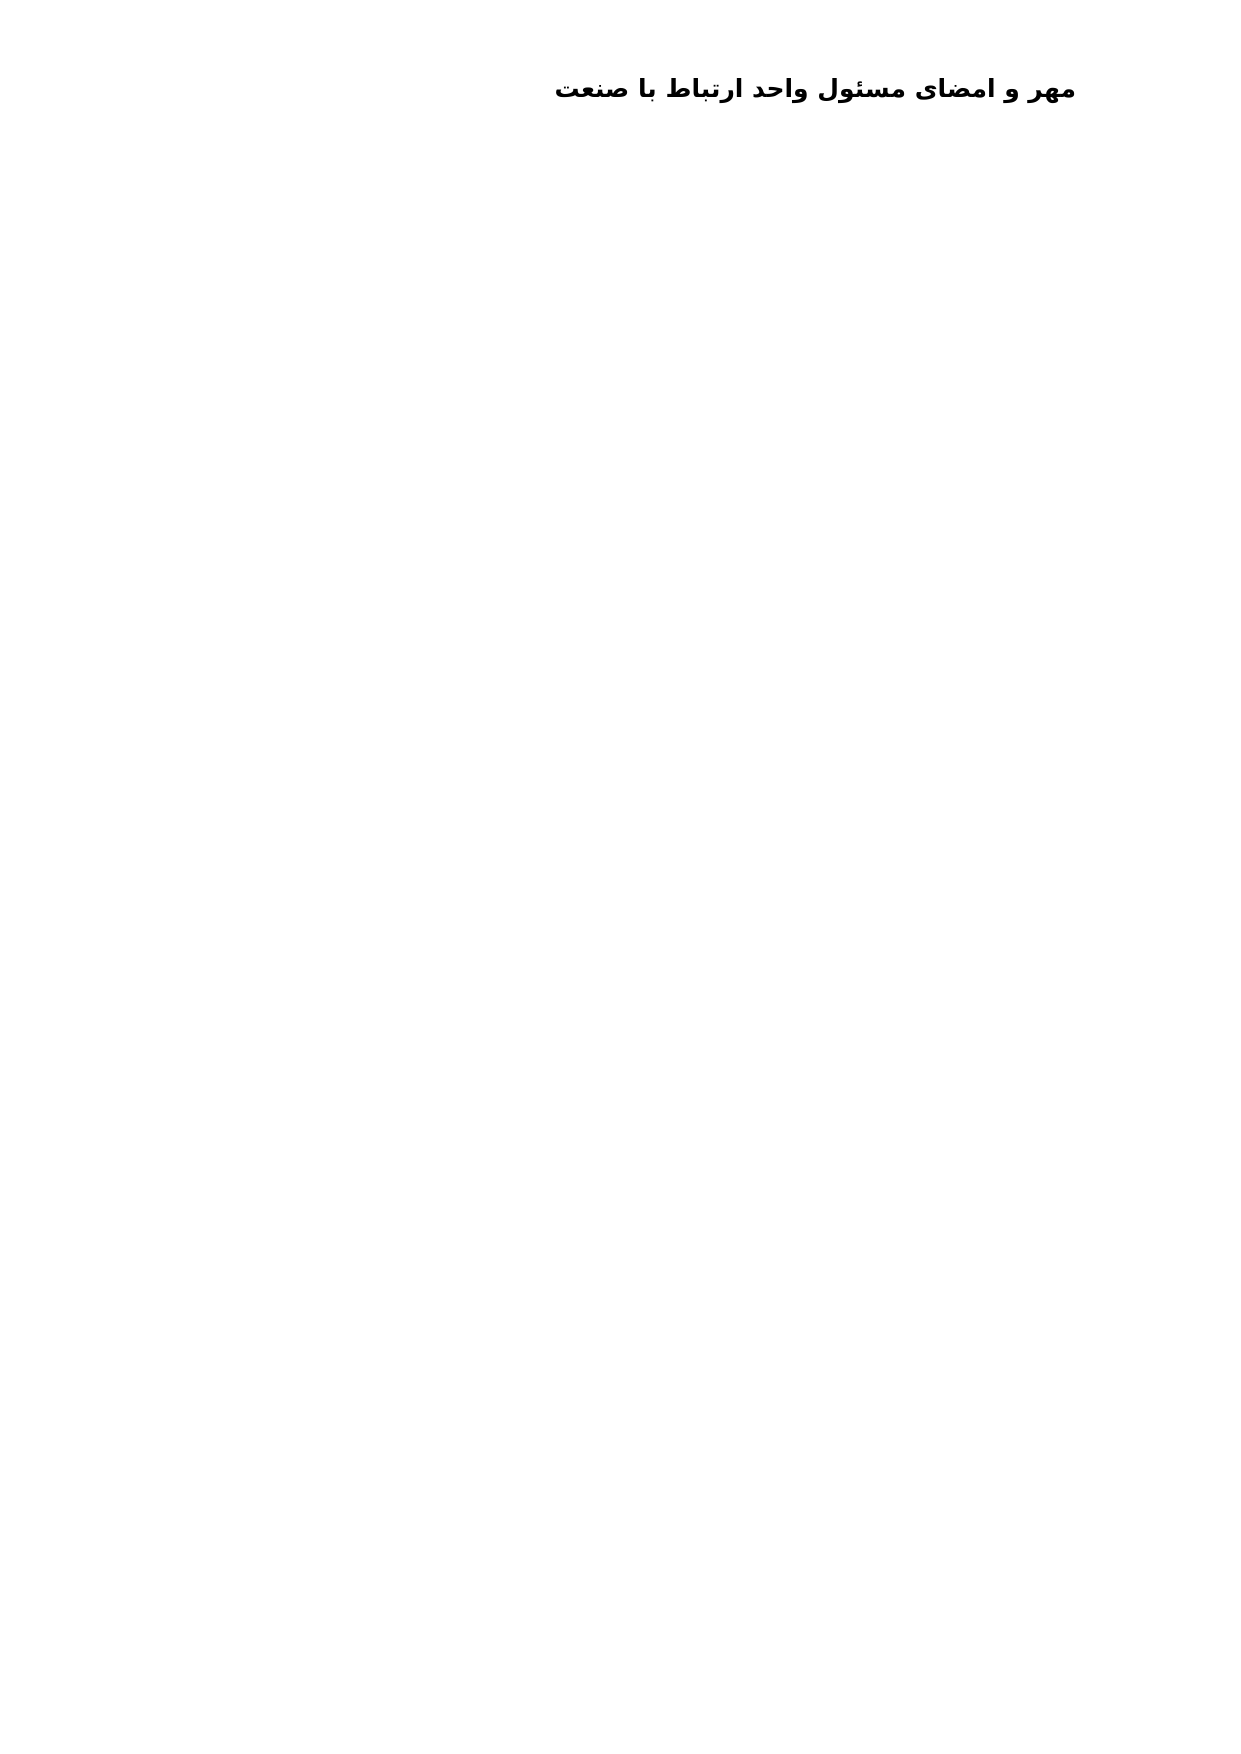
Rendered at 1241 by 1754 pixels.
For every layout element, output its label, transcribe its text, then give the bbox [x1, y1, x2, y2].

text مهر و امضای مسئول واحد ارتباط با صنعت [74, 74, 1137, 103]
